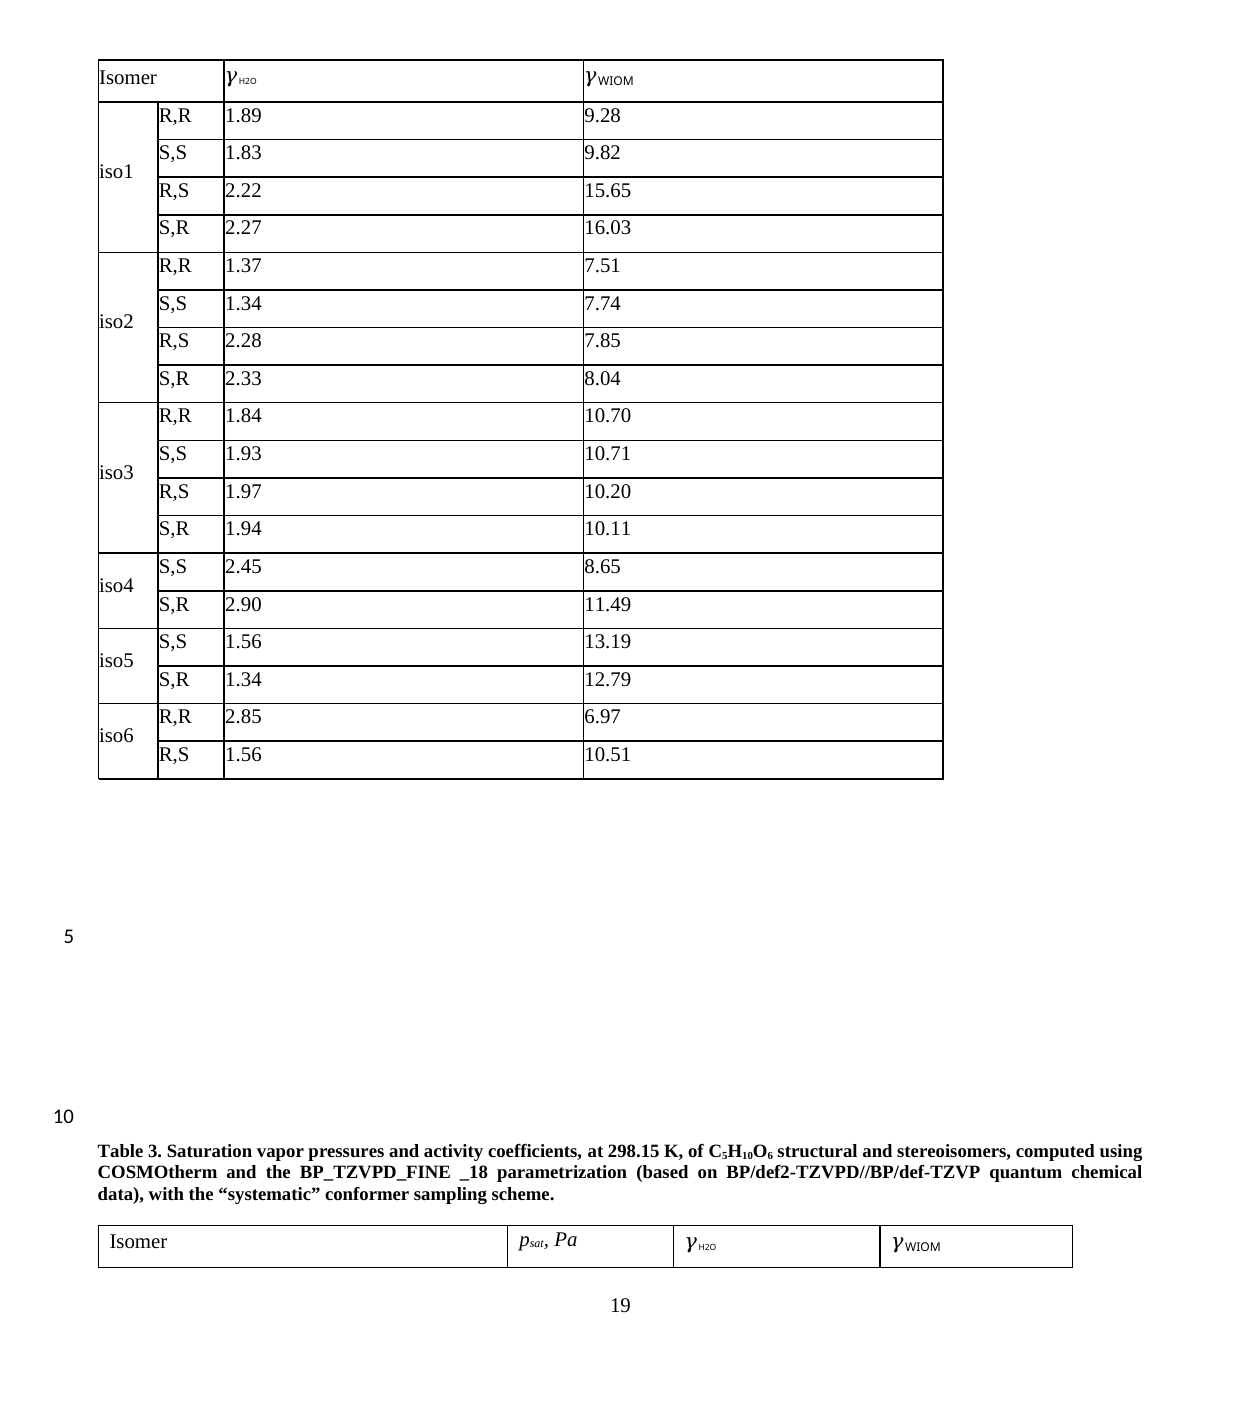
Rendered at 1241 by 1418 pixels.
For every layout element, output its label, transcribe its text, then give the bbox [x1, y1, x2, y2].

table_cell S,S [159, 554, 223, 590]
table_cell R,S [159, 328, 223, 364]
table_header Isomer [99, 1226, 507, 1267]
table_cell 11.49 [584, 592, 942, 627]
table_cell 1.34 [225, 291, 583, 327]
table_cell 9.82 [584, 140, 942, 176]
table_cell iso6 [99, 704, 157, 778]
table_cell 16.03 [584, 216, 942, 251]
table_cell iso2 [99, 253, 157, 402]
table_cell S,R [159, 216, 223, 251]
table_cell iso5 [99, 629, 157, 703]
table_cell 10.51 [584, 742, 942, 778]
table_cell 15.65 [584, 178, 942, 214]
text Table 3. Saturation vapor pressures and activity coefficients, at 298.15 K, of C5H10O6 structural and stereoisomers, computed using COSMOtherm and the BP_TZVPD_FINE _18 parametrization (based on BP/def2-TZVPD//BP/def-TZVP quantum chemical data), with the “systematic” conformer sampling scheme. [97, 1140, 1143, 1204]
table_header 𝛾WIOM [584, 61, 942, 101]
table_cell 10.11 [584, 516, 942, 552]
table_cell 1.94 [225, 516, 583, 552]
table_cell 1.83 [225, 140, 583, 176]
table_cell 13.19 [584, 629, 942, 665]
table_cell R,R [159, 253, 223, 289]
table_cell 1.97 [225, 479, 583, 515]
table_cell R,R [159, 704, 223, 740]
table_cell 10.70 [584, 403, 942, 439]
table_cell 2.45 [225, 554, 583, 590]
table_header psat, Pa [508, 1226, 673, 1267]
table_cell 1.34 [225, 667, 583, 703]
table_cell R,S [159, 479, 223, 515]
table_cell 2.33 [225, 366, 583, 402]
table_cell R,R [159, 403, 223, 439]
table_cell 2.90 [225, 592, 583, 627]
table_cell 2.85 [225, 704, 583, 740]
table_cell 7.85 [584, 328, 942, 364]
table_cell 8.04 [584, 366, 942, 402]
table_header Isomer [99, 61, 223, 101]
table_cell R,S [159, 742, 223, 778]
table_cell iso1 [99, 103, 157, 251]
table_cell S,S [159, 441, 223, 477]
table_header 𝛾H2O [225, 61, 583, 101]
table_cell 2.22 [225, 178, 583, 214]
table_cell S,S [159, 629, 223, 665]
table_cell 2.28 [225, 328, 583, 364]
table_cell 1.84 [225, 403, 583, 439]
table_cell R,S [159, 178, 223, 214]
table_cell 10.20 [584, 479, 942, 515]
table_cell R,R [159, 103, 223, 139]
table_cell 10.71 [584, 441, 942, 477]
table_cell 7.51 [584, 253, 942, 289]
table_cell 2.27 [225, 216, 583, 251]
table_cell 1.93 [225, 441, 583, 477]
table_cell iso3 [99, 403, 157, 552]
table_header 𝛾H2O [674, 1226, 879, 1267]
table_cell 1.37 [225, 253, 583, 289]
table_header 𝛾WIOM [881, 1226, 1072, 1267]
table_cell S,R [159, 592, 223, 627]
table_cell 1.89 [225, 103, 583, 139]
table_cell S,R [159, 366, 223, 402]
table_cell 1.56 [225, 629, 583, 665]
table_cell 6.97 [584, 704, 942, 740]
table_cell S,S [159, 291, 223, 327]
table_cell 12.79 [584, 667, 942, 703]
table_cell 7.74 [584, 291, 942, 327]
table_cell 1.56 [225, 742, 583, 778]
table_cell S,S [159, 140, 223, 176]
table_cell iso4 [99, 554, 157, 627]
table_cell S,R [159, 516, 223, 552]
table_cell 8.65 [584, 554, 942, 590]
table_cell S,R [159, 667, 223, 703]
table_cell 9.28 [584, 103, 942, 139]
